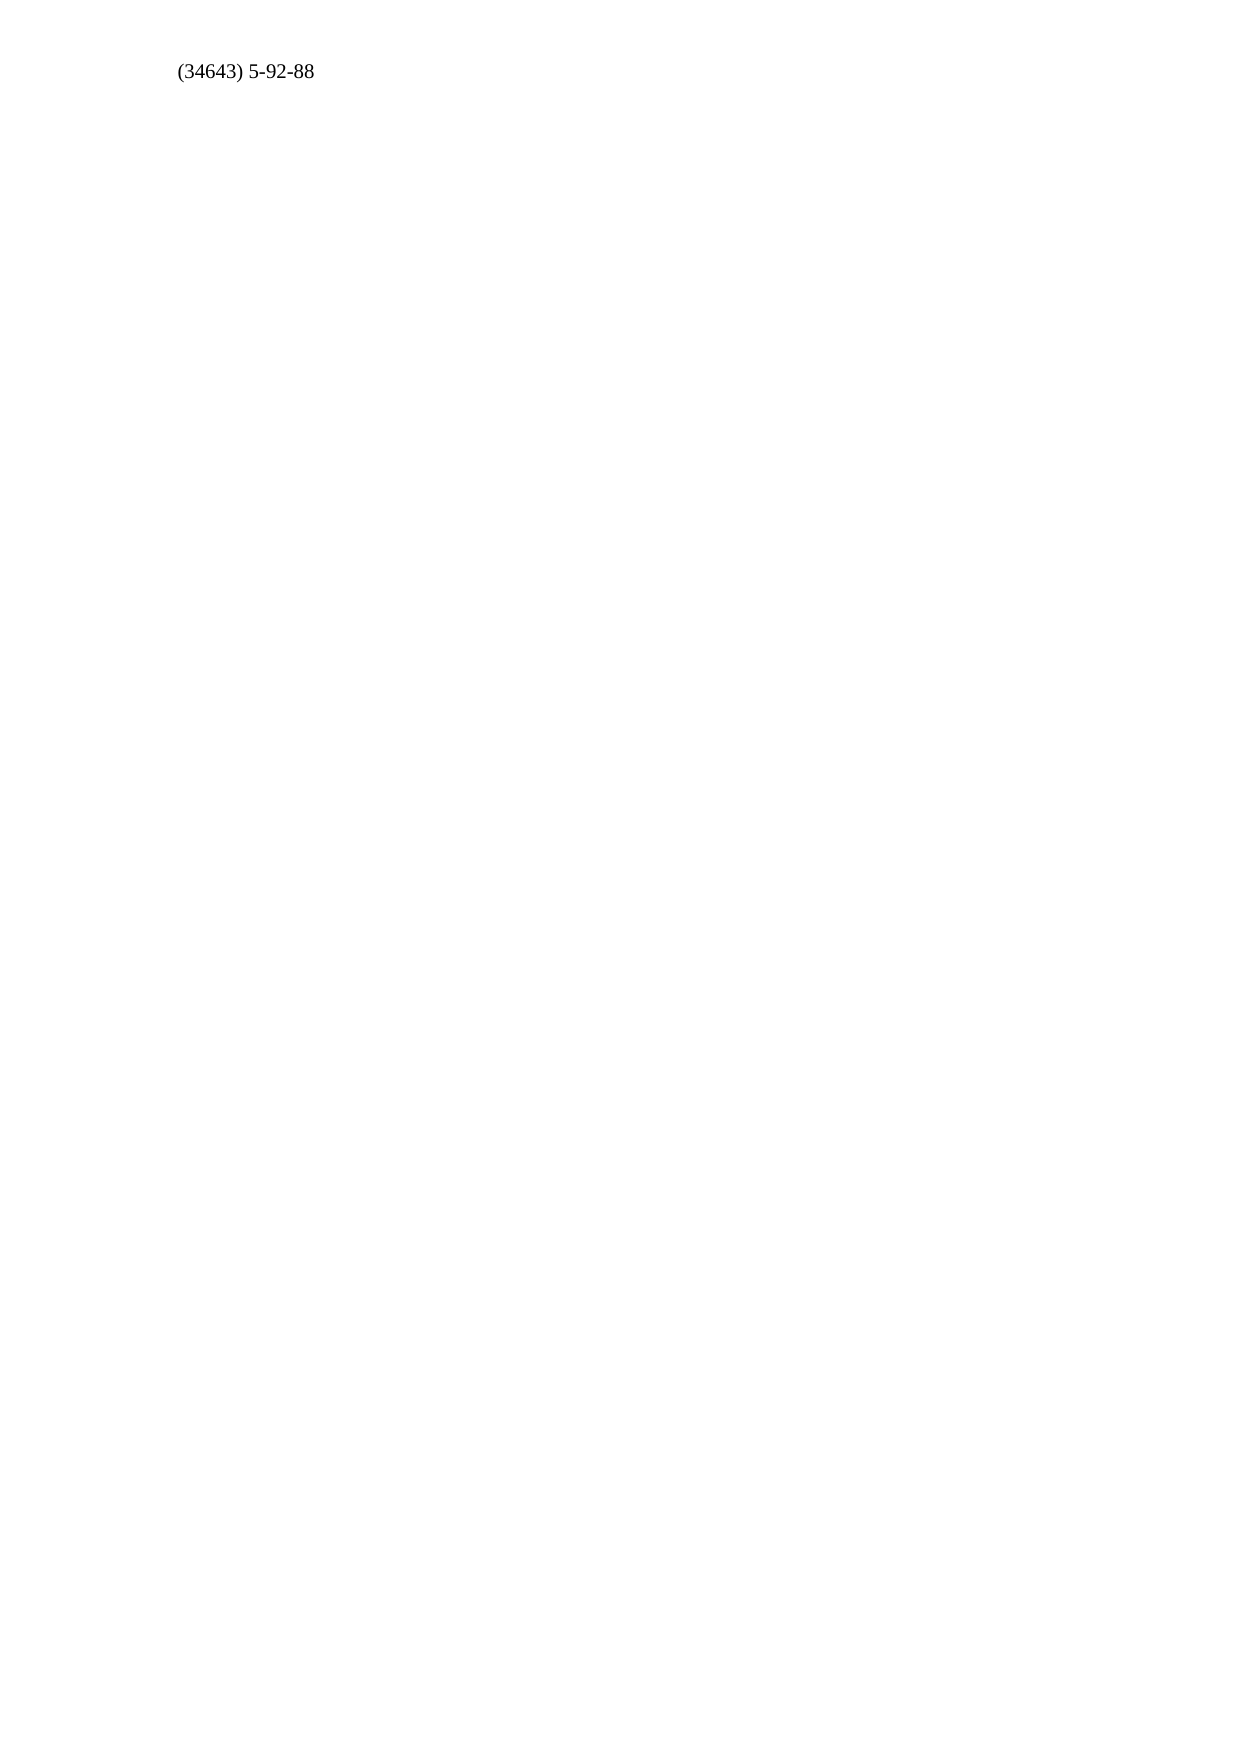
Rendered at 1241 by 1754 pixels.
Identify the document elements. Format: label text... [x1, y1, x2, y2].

text (34643) 5-92-88 [177, 59, 1152, 83]
